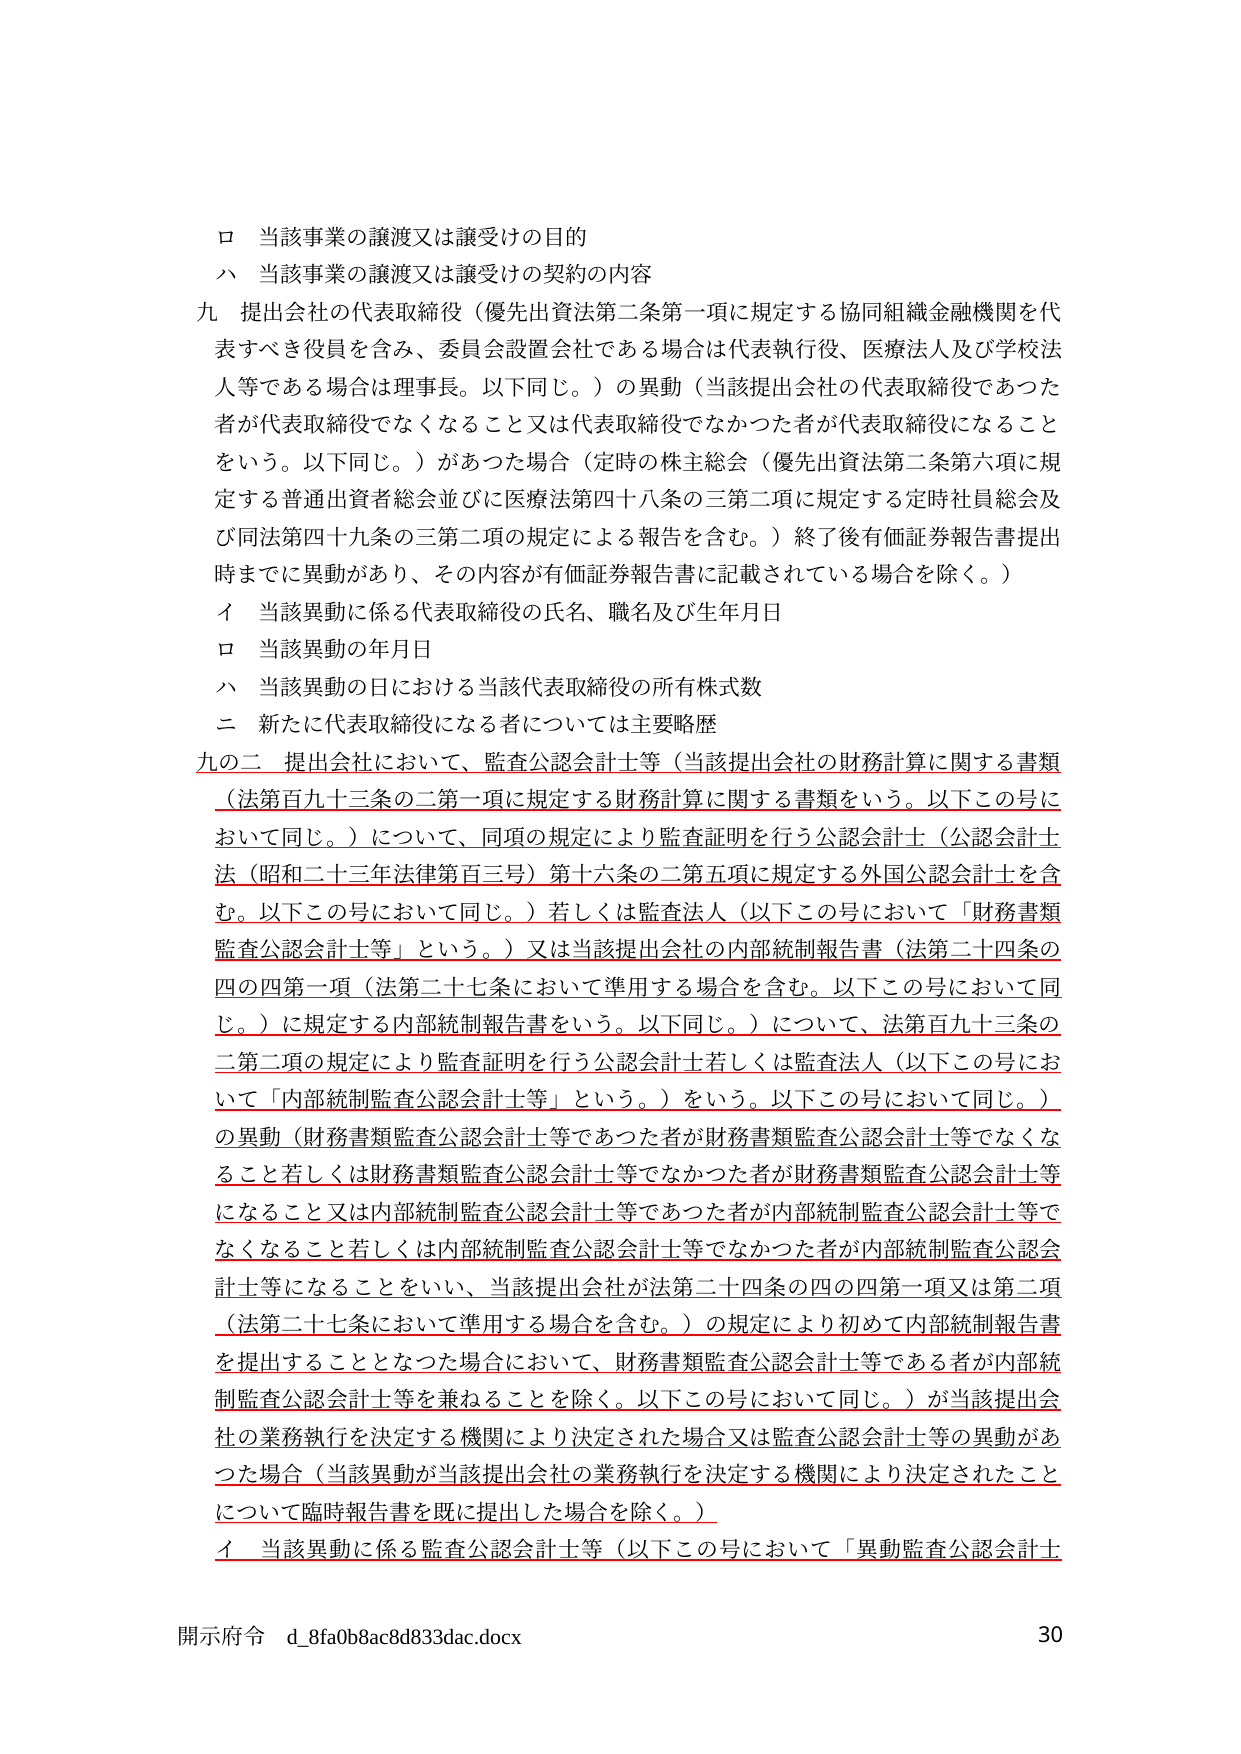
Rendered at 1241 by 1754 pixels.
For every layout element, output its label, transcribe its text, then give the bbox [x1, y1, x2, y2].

text ニ 新たに代表取締役になる者については主要略歴 [215, 704, 1063, 742]
text 九 提出会社の代表取締役（優先出資法第二条第一項に規定する協同組織金融機関を代表すべき役員を含み、委員会設置会社である場合は代表執行役、医療法人及び学校法人等である場合は理事長。以下同じ。）の異動（当該提出会社の代表取締役であつた者が代表取締役でなくなること又は代表取締役でなかつた者が代表取締役になることをいう。以下同じ。）があつた場合（定時の株主総会（優先出資法第二条第六項に規定する普通出資者総会並びに医療法第四十八条の三第二項に規定する定時社員総会及び同法第四十九条の三第二項の規定による報告を含む。）終了後有価証券報告書提出時までに異動があり、その内容が有価証券報告書に記載されている場合を除く。） [196, 292, 1063, 592]
text ロ 当該異動の年月日 [215, 629, 1063, 667]
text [215, 1529, 1063, 1567]
text ロ 当該事業の譲渡又は譲受けの目的 [215, 217, 1063, 254]
text ハ 当該異動の日における当該代表取締役の所有株式数 [215, 667, 1063, 704]
text 九の二 提出会社において、監査公認会計士等（当該提出会社の財務計算に関する書類（法第百九十三条の二第一項に規定する財務計算に関する書類をいう。以下この号において同じ。）について、同項の規定により監査証明を行う公認会計士（公認会計士法（昭和二十三年法律第百三号）第十六条の二第五項に規定する外国公認会計士を含む。以下この号において同じ。）若しくは監査法人（以下この号において「財務書類監査公認会計士等」という。）又は当該提出会社の内部統制報告書（法第二十四条の四の四第一項（法第二十七条において準用する場合を含む。以下この号において同じ。）に規定する内部統制報告書をいう。以下同じ。）について、法第百九十三条の二第二項の規定により監査証明を行う公認会計士若しくは監査法人（以下この号において「内部統制監査公認会計士等」という。）をいう。以下この号において同じ。）の異動（財務書類監査公認会計士等であつた者が財務書類監査公認会計士等でなくなること若しくは財務書類監査公認会計士等でなかつた者が財務書類監査公認会計士等になること又は内部統制監査公認会計士等であつた者が内部統制監査公認会計士等でなくなること若しくは内部統制監査公認会計士等でなかつた者が内部統制監査公認会計士等になることをいい、当該提出会社が法第二十四条の四の四第一項又は第二項（法第二十七条において準用する場合を含む。）の規定により初めて内部統制報告書を提出することとなつた場合において、財務書類監査公認会計士等である者が内部統制監査公認会計士等を兼ねることを除く。以下この号において同じ。）が当該提出会社の業務執行を決定する機関により決定された場合又は監査公認会計士等の異動があつた場合（当該異動が当該提出会社の業務執行を決定する機関により決定されたことについて臨時報告書を既に提出した場合を除く。） [196, 742, 1063, 1529]
text ハ 当該事業の譲渡又は譲受けの契約の内容 [215, 254, 1063, 292]
text イ 当該異動に係る代表取締役の氏名、職名及び生年月日 [215, 592, 1063, 629]
